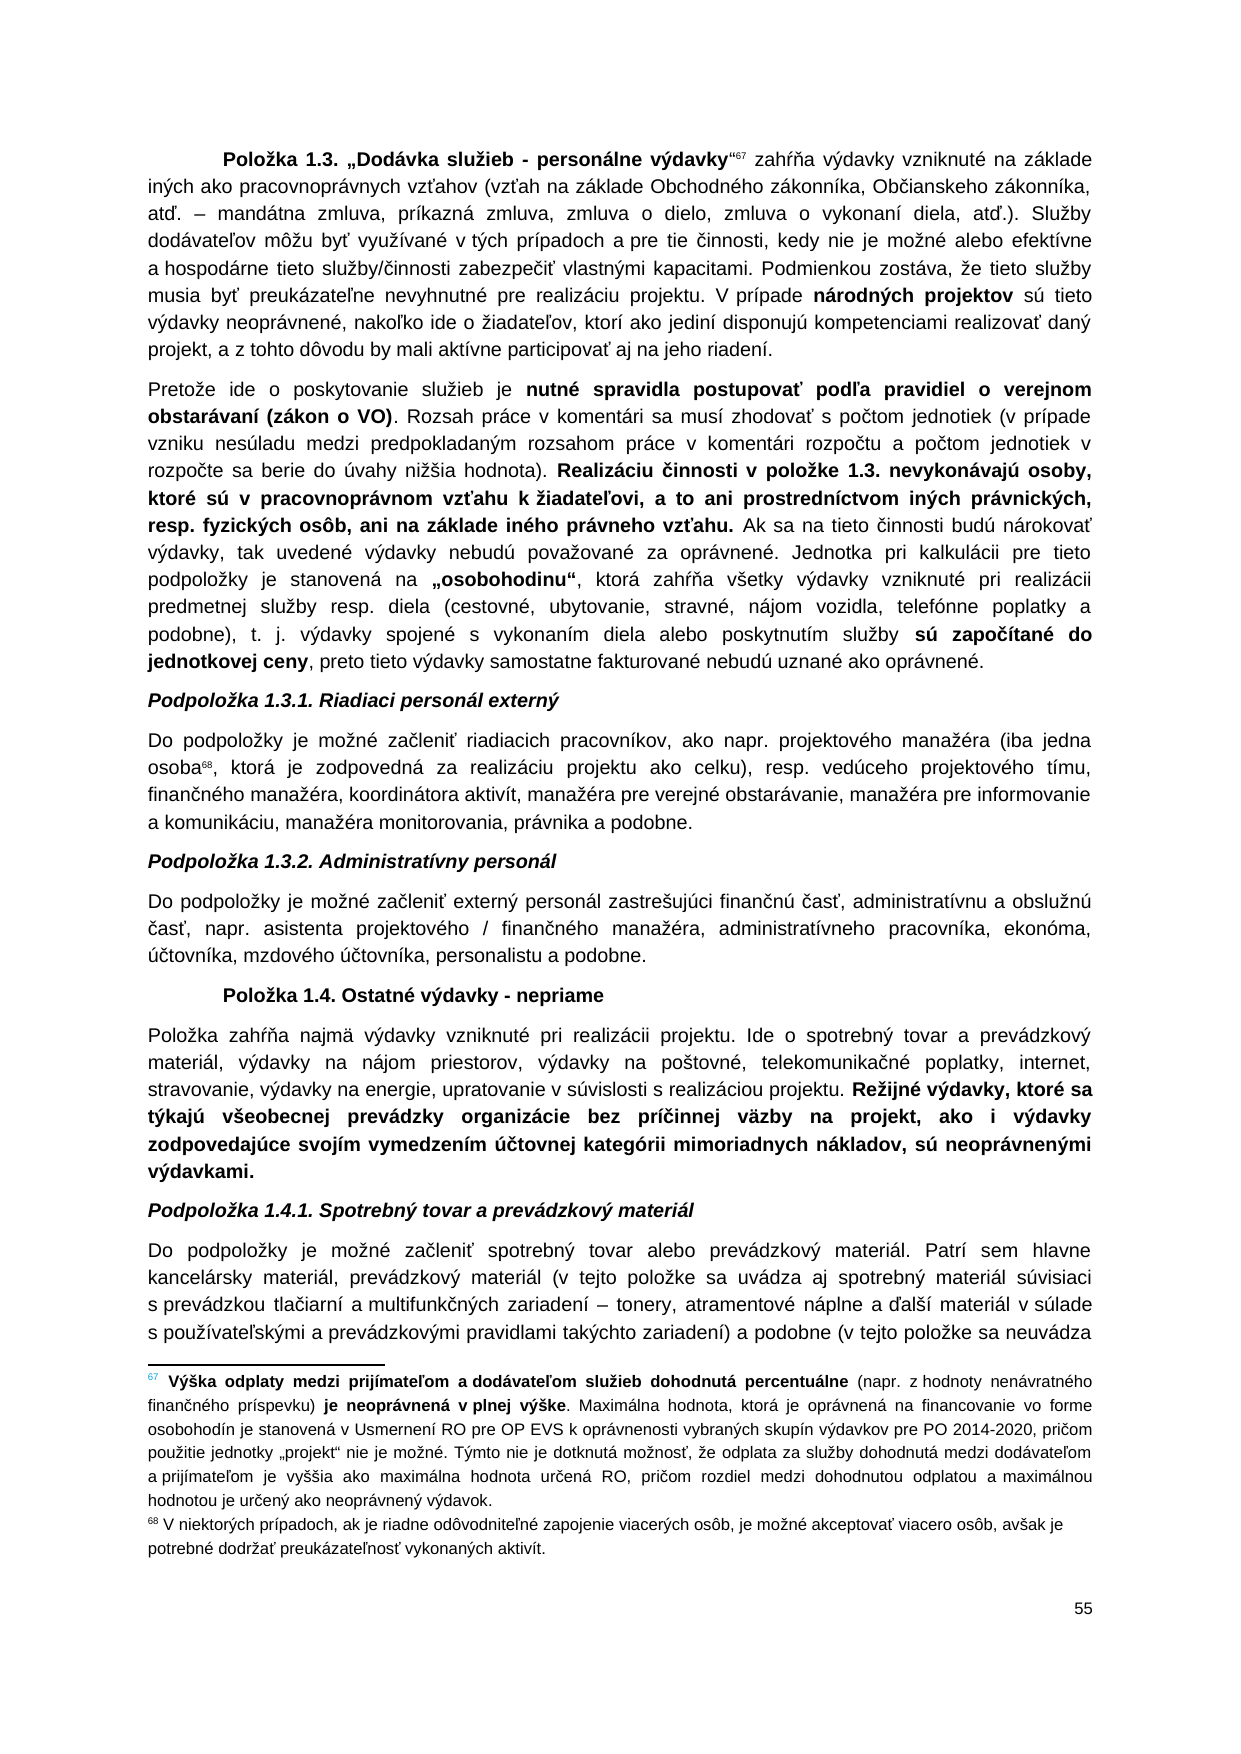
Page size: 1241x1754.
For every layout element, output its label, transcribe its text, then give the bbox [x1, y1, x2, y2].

text Podpoložka 1.4.1. Spotrebný tovar a prevádzkový materiál [148, 1199, 1092, 1222]
text Položka zahŕňa najmä výdavky vzniknuté pri realizácii projektu. Ide o spotrebný tovar a prevádzkový materiál, výdavky na nájom priestorov, výdavky na poštovné, telekomunikačné poplatky, internet, stravovanie, výdavky na energie, upratovanie v súvislosti s realizáciou projektu. Režijné výdavky, ktoré sa týkajú všeobecnej prevádzky organizácie bez príčinnej väzby na projekt, ako i výdavky zodpovedajúce svojím vymedzením účtovnej kategórii mimoriadnych nákladov, sú neoprávnenými výdavkami. [148, 1024, 1092, 1182]
text Položka 1.3. „Dodávka služieb - personálne výdavky“ zahŕňa výdavky vzniknuté na základe iných ako pracovnoprávnych vzťahov (vzťah na základe Obchodného zákonníka, Občianskeho zákonníka, atď. – mandátna zmluva, príkazná zmluva, zmluva o dielo, zmluva o vykonaní diela, atď.). Služby dodávateľov môžu byť využívané v tých prípadoch a pre tie činnosti, kedy nie je možné alebo efektívne a hospodárne tieto služby/činnosti zabezpečiť vlastnými kapacitami. Podmienkou zostáva, že tieto služby musia byť preukázateľne nevyhnutné pre realizáciu projektu. V prípade národných projektov sú tieto výdavky neoprávnené, nakoľko ide o žiadateľov, ktorí ako jediní disponujú kompetenciami realizovať daný projekt, a z tohto dôvodu by mali aktívne participovať aj na jeho riadení. [148, 148, 1092, 361]
text Pretože ide o poskytovanie služieb je nutné spravidla postupovať podľa pravidiel o verejnom obstarávaní (zákon o VO). Rozsah práce v komentári sa musí zhodovať s počtom jednotiek (v prípade vzniku nesúladu medzi predpokladaným rozsahom práce v komentári rozpočtu a počtom jednotiek v rozpočte sa berie do úvahy nižšia hodnota). Realizáciu činnosti v položke 1.3. nevykonávajú osoby, ktoré sú v pracovnoprávnom vzťahu k žiadateľovi, a to ani prostredníctvom iných právnických, resp. fyzických osôb, ani na základe iného právneho vzťahu. Ak sa na tieto činnosti budú nárokovať výdavky, tak uvedené výdavky nebudú považované za oprávnené. Jednotka pri kalkulácii pre tieto podpoložky je stanovená na „osobohodinu“, ktorá zahŕňa všetky výdavky vzniknuté pri realizácii predmetnej služby resp. diela (cestovné, ubytovanie, stravné, nájom vozidla, telefónne poplatky a podobne), t. j. výdavky spojené s vykonaním diela alebo poskytnutím služby sú započítané do jednotkovej ceny, preto tieto výdavky samostatne fakturované nebudú uznané ako oprávnené. [148, 378, 1092, 672]
text Podpoložka 1.3.2. Administratívny personál [148, 850, 1092, 873]
text Do podpoložky je možné začleniť riadiacich pracovníkov, ako napr. projektového manažéra (iba jedna osoba, ktorá je zodpovedná za realizáciu projektu ako celku), resp. vedúceho projektového tímu, finančného manažéra, koordinátora aktivít, manažéra pre verejné obstarávanie, manažéra pre informovanie a komunikáciu, manažéra monitorovania, právnika a podobne. [148, 729, 1092, 833]
text Podpoložka 1.3.1. Riadiaci personál externý [148, 689, 1092, 712]
text Položka 1.4. Ostatné výdavky - nepriame [148, 984, 1092, 1007]
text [148, 1239, 1092, 1343]
text Do podpoložky je možné začleniť externý personál zastrešujúci finančnú časť, administratívnu a obslužnú časť, napr. asistenta projektového / finančného manažéra, administratívneho pracovníka, ekonóma, účtovníka, mzdového účtovníka, personalistu a podobne. [148, 890, 1092, 967]
